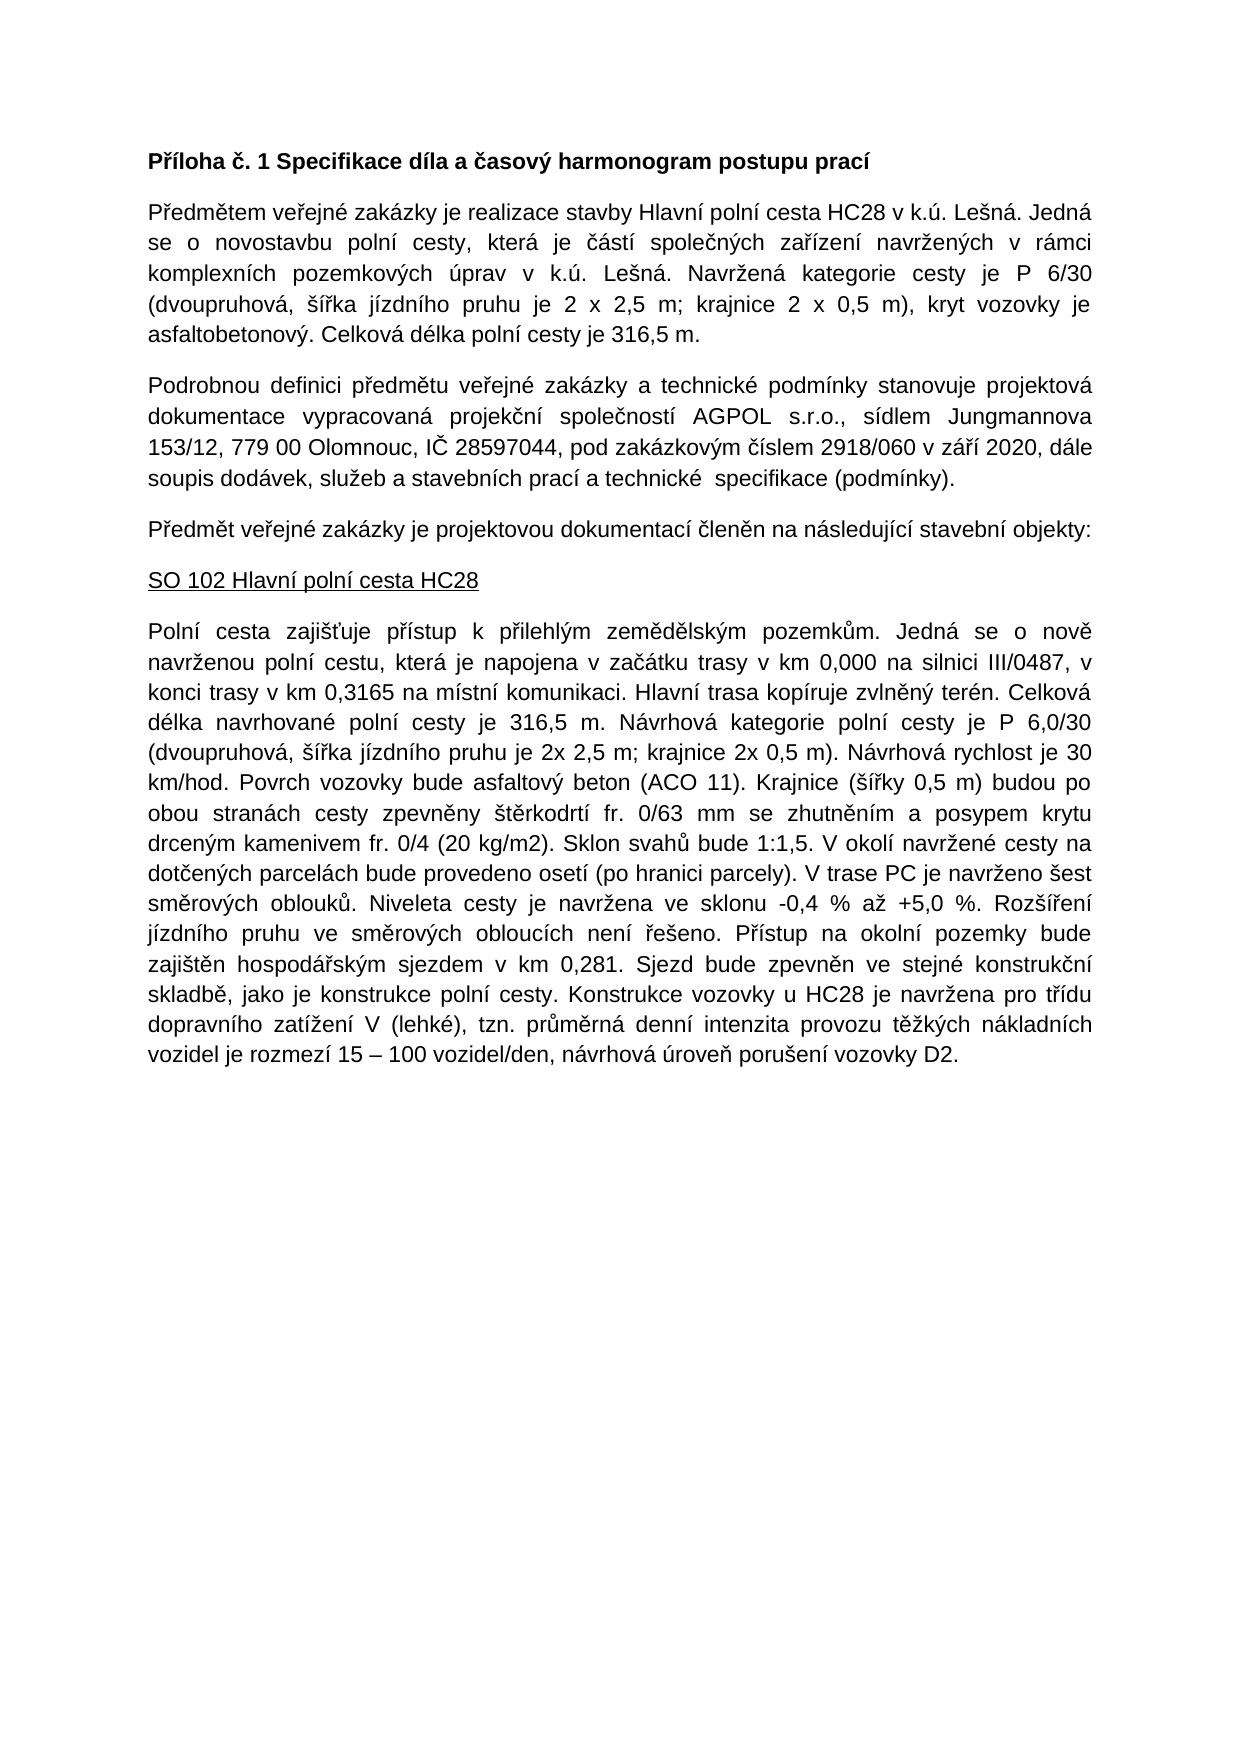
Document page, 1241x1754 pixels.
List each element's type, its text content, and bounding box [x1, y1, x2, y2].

text Podrobnou definici předmětu veřejné zakázky a technické podmínky stanovuje projektová dokumentace vypracovaná projekční společností AGPOL s.r.o., sídlem Jungmannova 153/12, 779 00 Olomnouc, IČ 28597044, pod zakázkovým číslem 2918/060 v září 2020, dále soupis dodávek, služeb a stavebních prací a technické specifikace (podmínky). [148, 372, 1093, 491]
text Předmětem veřejné zakázky je realizace stavby Hlavní polní cesta HC28 v k.ú. Lešná. Jedná se o novostavbu polní cesty, která je částí společných zařízení navržených v rámci komplexních pozemkových úprav v k.ú. Lešná. Navržená kategorie cesty je P 6/30 (dvoupruhová, šířka jízdního pruhu je 2 x 2,5 m; krajnice 2 x 0,5 m), kryt vozovky je asfaltobetonový. Celková délka polní cesty je 316,5 m. [148, 199, 1093, 348]
text Polní cesta zajišťuje přístup k přilehlým zemědělským pozemkům. Jedná se o nově navrženou polní cestu, která je napojena v začátku trasy v km 0,000 na silnici III/0487, v konci trasy v km 0,3165 na místní komunikaci. Hlavní trasa kopíruje zvlněný terén. Celková délka navrhované polní cesty je 316,5 m. Návrhová kategorie polní cesty je P 6,0/30 (dvoupruhová, šířka jízdního pruhu je 2x 2,5 m; krajnice 2x 0,5 m). Návrhová rychlost je 30 km/hod. Povrch vozovky bude asfaltový beton (ACO 11). Krajnice (šířky 0,5 m) budou po obou stranách cesty zpevněny štěrkodrtí fr. 0/63 mm se zhutněním a posypem krytu drceným kamenivem fr. 0/4 (20 kg/m2). Sklon svahů bude 1:1,5. V okolí navržené cesty na dotčených parcelách bude provedeno osetí (po hranici parcely). V trase PC je navrženo šest směrových oblouků. Niveleta cesty je navržena ve sklonu -0,4 % až +5,0 %. Rozšíření jízdního pruhu ve směrových obloucích není řešeno. Přístup na okolní pozemky bude zajištěn hospodářským sjezdem v km 0,281. Sjezd bude zpevněn ve stejné konstrukční skladbě, jako je konstrukce polní cesty. Konstrukce vozovky u HC28 je navržena pro třídu dopravního zatížení V (lehké), tzn. průměrná denní intenzita provozu těžkých nákladních vozidel je rozmezí 15 – 100 vozidel/den, návrhová úroveň porušení vozovky D2. [148, 618, 1093, 1067]
text Předmět veřejné zakázky je projektovou dokumentací členěn na následující stavební objekty: [148, 516, 1093, 542]
text SO 102 Hlavní polní cesta HC28 [148, 567, 1093, 593]
text Příloha č. 1 Specifikace díla a časový harmonogram postupu prací [148, 148, 1093, 174]
